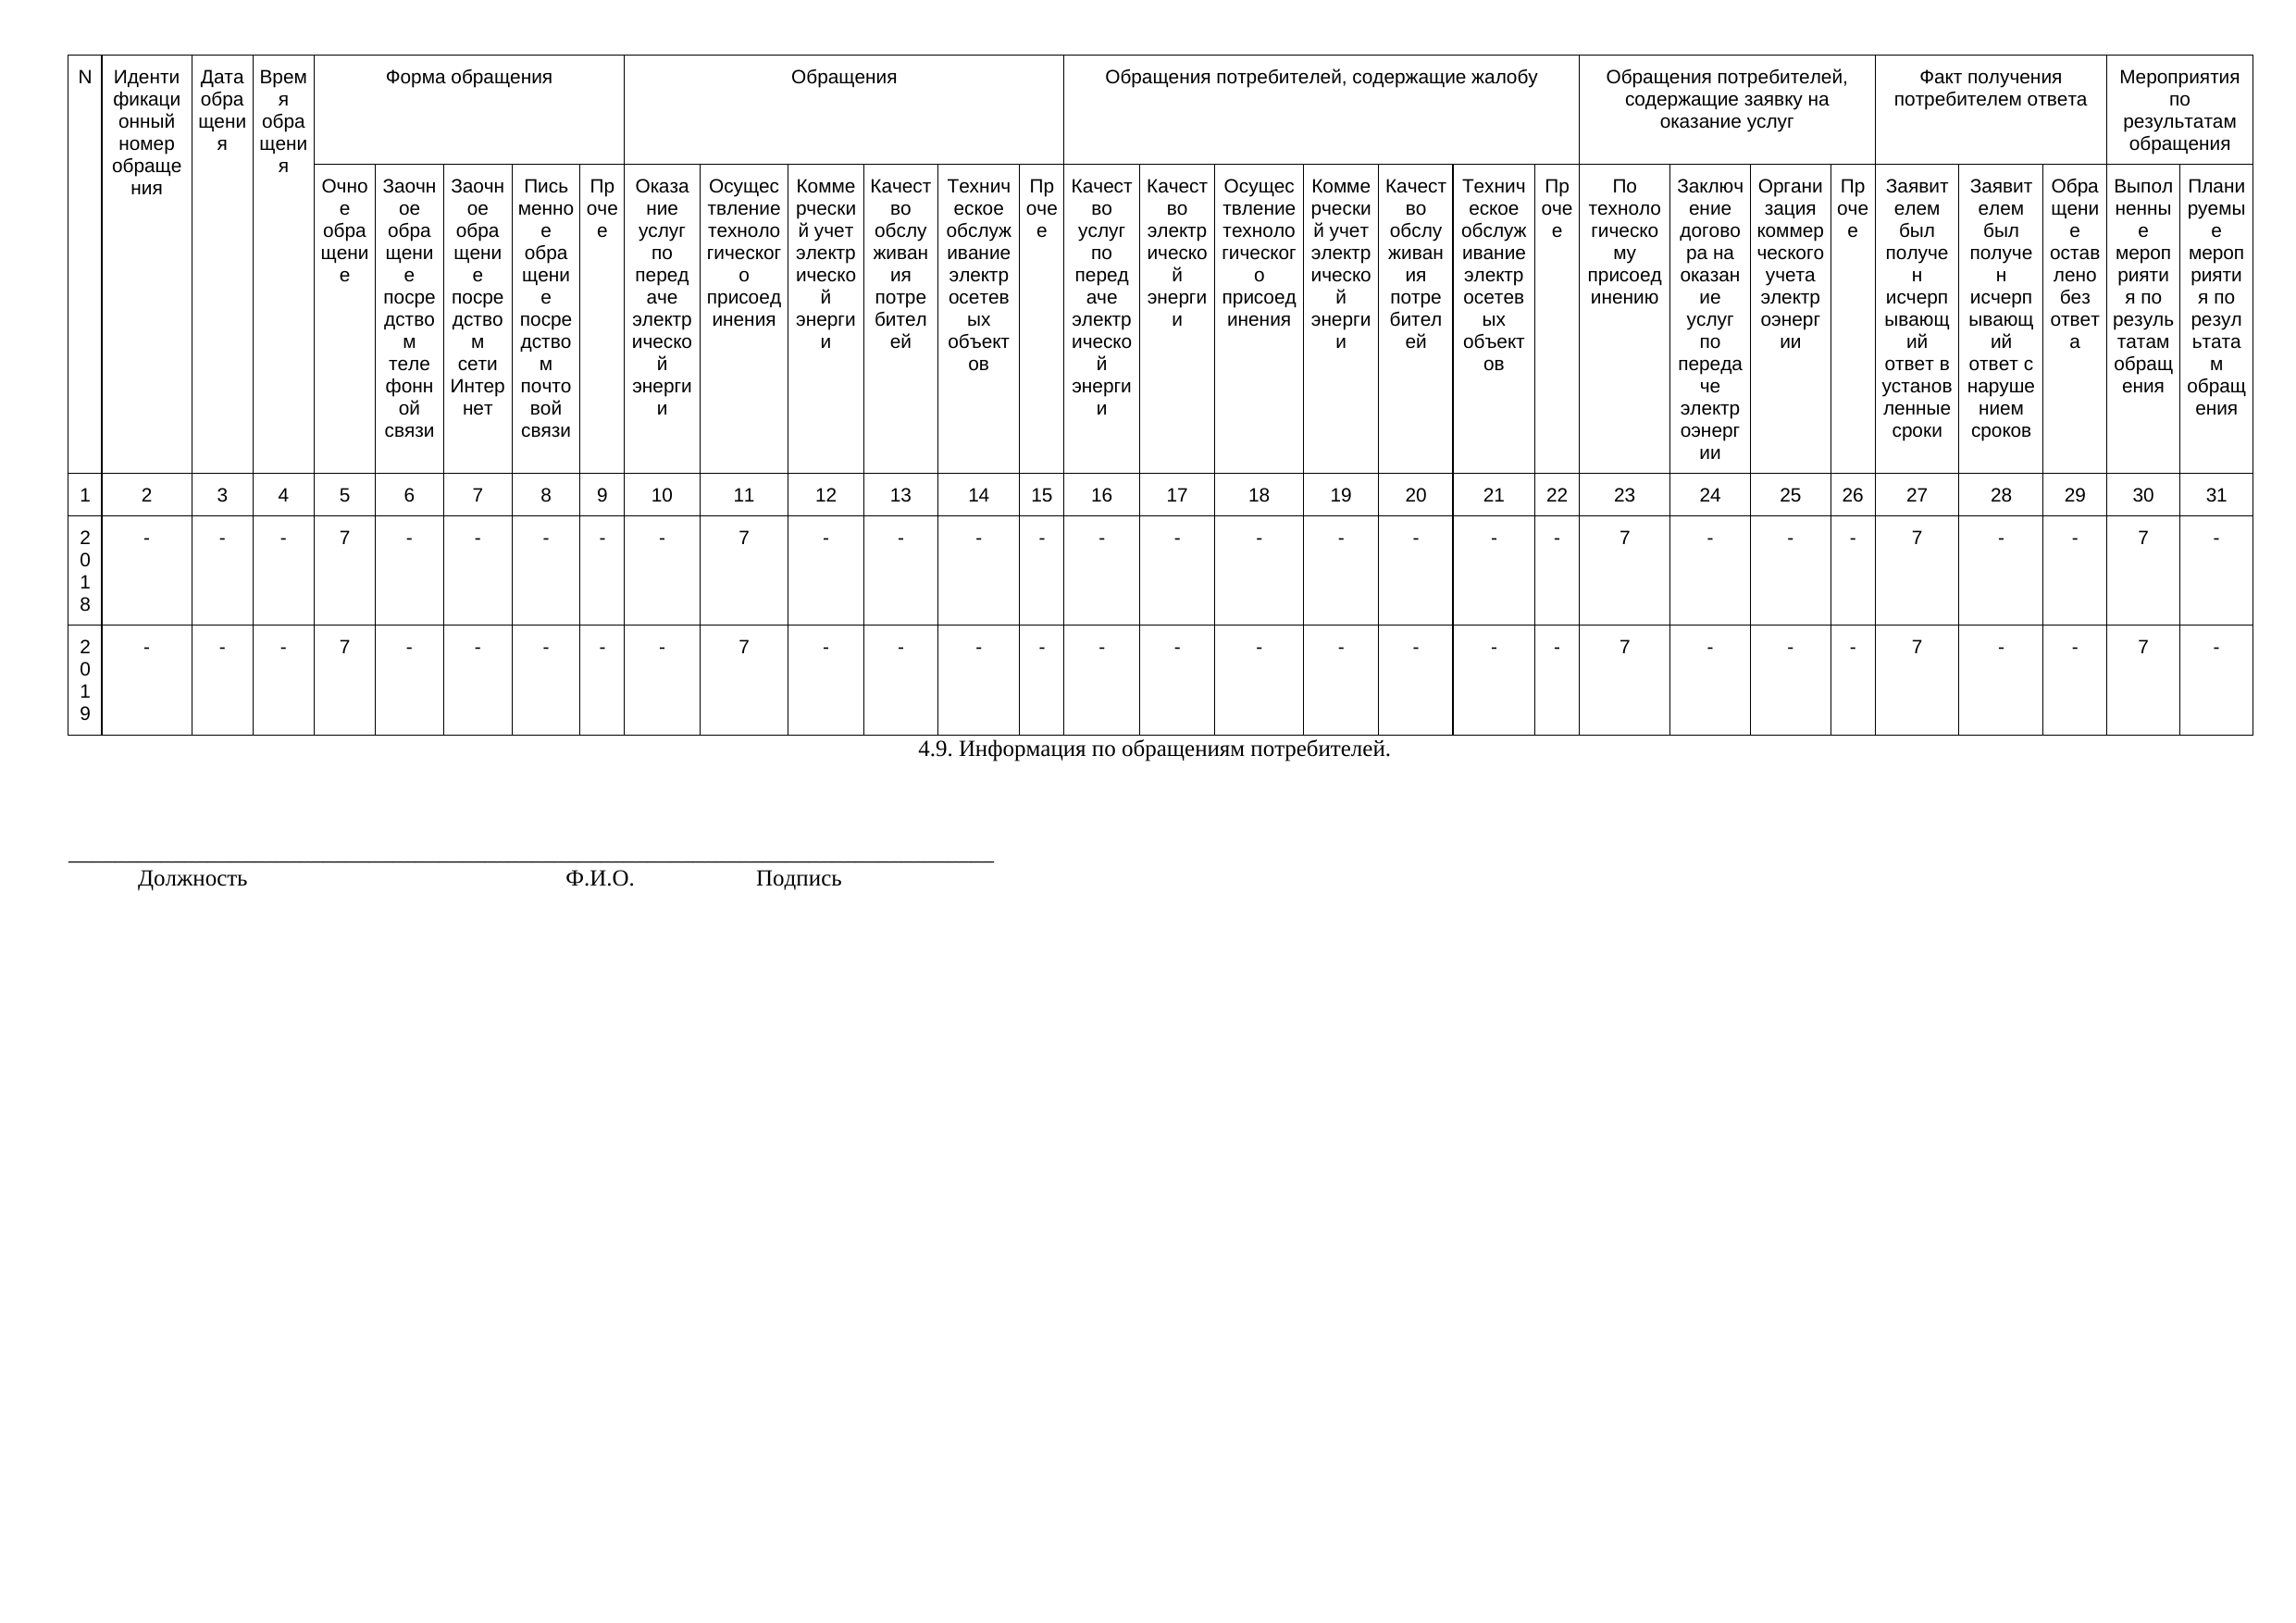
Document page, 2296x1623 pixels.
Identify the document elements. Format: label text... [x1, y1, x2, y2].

text ________________________________________________________________________________ [68, 838, 2240, 864]
table_cell Планируемые мероприятия по результатам обращения [2180, 165, 2253, 473]
table_cell 7 [315, 516, 375, 625]
table_header Форма обращения [315, 56, 624, 164]
table_cell Осуществление технологического присоединения [1215, 165, 1303, 473]
table_cell - [580, 516, 624, 625]
table_cell - [2043, 516, 2106, 625]
table_cell 5 [315, 474, 375, 515]
table_cell 11 [701, 474, 788, 515]
table_cell 7 [701, 516, 788, 625]
table_cell 24 [1670, 474, 1750, 515]
table_cell - [103, 626, 192, 734]
table_cell Качество обслуживания потребителей [864, 165, 937, 473]
table_cell - [1535, 516, 1579, 625]
table_cell - [1831, 626, 1875, 734]
table_cell - [1670, 516, 1750, 625]
table_cell - [1215, 626, 1303, 734]
table_cell 6 [376, 474, 443, 515]
table_cell 10 [625, 474, 700, 515]
table_cell 7 [701, 626, 788, 734]
table_cell - [1535, 626, 1579, 734]
table_cell 25 [1751, 474, 1831, 515]
table_cell - [254, 626, 314, 734]
table_cell 18 [1215, 474, 1303, 515]
table_cell - [1020, 626, 1063, 734]
table_cell 31 [2180, 474, 2253, 515]
table_cell - [1064, 516, 1139, 625]
table_cell - [938, 626, 1019, 734]
table_cell 7 [444, 474, 512, 515]
table_cell 28 [1959, 474, 2042, 515]
table_cell - [444, 626, 512, 734]
table_cell - [444, 516, 512, 625]
table_cell 3 [192, 474, 253, 515]
table_cell - [513, 516, 579, 625]
table_cell Техническое обслуживание электросетевых объектов [1454, 165, 1534, 473]
table_cell 23 [1580, 474, 1669, 515]
table_cell 29 [2043, 474, 2106, 515]
table_cell - [1379, 626, 1452, 734]
table_cell - [788, 626, 863, 734]
table_cell 17 [1140, 474, 1214, 515]
text Должность Ф.И.О. Подпись [68, 864, 2240, 891]
table_header Мероприятия по результатам обращения [2107, 56, 2253, 164]
table_cell - [1379, 516, 1452, 625]
table_cell 7 [1876, 516, 1958, 625]
table_cell - [192, 516, 253, 625]
table_cell Выполненные мероприятия по результатам обращения [2107, 165, 2179, 473]
table_cell 21 [1454, 474, 1534, 515]
table_cell 15 [1020, 474, 1063, 515]
table_cell Обращение оставлено без ответа [2043, 165, 2106, 473]
table_cell - [1959, 516, 2042, 625]
table_cell 1 [68, 474, 101, 515]
table_cell 27 [1876, 474, 1958, 515]
table_cell 7 [2107, 516, 2179, 625]
table_cell - [788, 516, 863, 625]
table_cell Осуществление технологического присоединения [701, 165, 788, 473]
table_cell - [254, 516, 314, 625]
table_cell Прочее [1535, 165, 1579, 473]
table_cell Техническое обслуживание электросетевых объектов [938, 165, 1019, 473]
table_cell - [864, 516, 937, 625]
table_cell 7 [2107, 626, 2179, 734]
table_cell Заявителем был получен исчерпывающий ответ в установленные сроки [1876, 165, 1958, 473]
table_cell - [2043, 626, 2106, 734]
table_cell Прочее [580, 165, 624, 473]
table_cell - [2180, 516, 2253, 625]
table_cell - [1751, 516, 1831, 625]
table_cell Организация коммерческого учета электроэнергии [1751, 165, 1831, 473]
table_cell 7 [1580, 516, 1669, 625]
table_cell 2018 [68, 516, 101, 625]
table_header Обращения потребителей, содержащие заявку на оказание услуг [1580, 56, 1875, 164]
table_cell - [1304, 626, 1378, 734]
table_cell По технологическому присоединению [1580, 165, 1669, 473]
table_cell 16 [1064, 474, 1139, 515]
table_cell Качество услуг по передаче электрической энергии [1064, 165, 1139, 473]
table_cell 9 [580, 474, 624, 515]
table_cell - [103, 516, 192, 625]
table_cell - [376, 516, 443, 625]
table_cell - [1454, 516, 1534, 625]
table_cell - [580, 626, 624, 734]
table_cell 19 [1304, 474, 1378, 515]
table_cell - [1751, 626, 1831, 734]
table_cell 2019 [68, 626, 101, 734]
table_cell Коммерческий учет электрической энергии [1304, 165, 1378, 473]
table_cell Очное обращение [315, 165, 375, 473]
table_cell - [1831, 516, 1875, 625]
table_cell 13 [864, 474, 937, 515]
table_cell - [192, 626, 253, 734]
table_cell - [2180, 626, 2253, 734]
table_cell - [1215, 516, 1303, 625]
table_header Дата обращения [192, 56, 253, 473]
table_cell - [1304, 516, 1378, 625]
table_cell 7 [1876, 626, 1958, 734]
table_cell - [513, 626, 579, 734]
table_cell - [938, 516, 1019, 625]
table_cell 4 [254, 474, 314, 515]
table_cell - [1670, 626, 1750, 734]
text 4.9. Информация по обращениям потребителей. [68, 736, 2240, 762]
table_cell - [1020, 516, 1063, 625]
table_cell 14 [938, 474, 1019, 515]
table_cell Коммерческий учет электрической энергии [788, 165, 863, 473]
table_header Обращения потребителей, содержащие жалобу [1064, 56, 1579, 164]
table_header Факт получения потребителем ответа [1876, 56, 2106, 164]
table_cell - [1064, 626, 1139, 734]
table_cell 20 [1379, 474, 1452, 515]
table_header Время обращения [254, 56, 314, 473]
table_cell - [1140, 626, 1214, 734]
table_cell - [625, 626, 700, 734]
table_header N [68, 56, 101, 473]
table_cell Заключение договора на оказание услуг по передаче электроэнергии [1670, 165, 1750, 473]
table_cell 2 [103, 474, 192, 515]
table_cell Качество обслуживания потребителей [1379, 165, 1452, 473]
table_cell Качество электрической энергии [1140, 165, 1214, 473]
table_cell - [625, 516, 700, 625]
table_cell 7 [1580, 626, 1669, 734]
table_header Обращения [625, 56, 1063, 164]
table_cell - [1140, 516, 1214, 625]
table_header Идентификационный номер обращения [103, 56, 192, 473]
table_cell 26 [1831, 474, 1875, 515]
table_cell Заочное обращение посредством сети Интернет [444, 165, 512, 473]
table_cell Оказание услуг по передаче электрической энергии [625, 165, 700, 473]
table_cell - [376, 626, 443, 734]
table_cell - [1454, 626, 1534, 734]
table_cell 30 [2107, 474, 2179, 515]
table_cell - [1959, 626, 2042, 734]
table_cell Письменное обращение посредством почтовой связи [513, 165, 579, 473]
table_cell - [864, 626, 937, 734]
table_cell 22 [1535, 474, 1579, 515]
table_cell 8 [513, 474, 579, 515]
table_cell 12 [788, 474, 863, 515]
table_cell Заявителем был получен исчерпывающий ответ с нарушением сроков [1959, 165, 2042, 473]
table_cell Заочное обращение посредством телефонной связи [376, 165, 443, 473]
table_cell Прочее [1020, 165, 1063, 473]
table_cell Прочее [1831, 165, 1875, 473]
table_cell 7 [315, 626, 375, 734]
